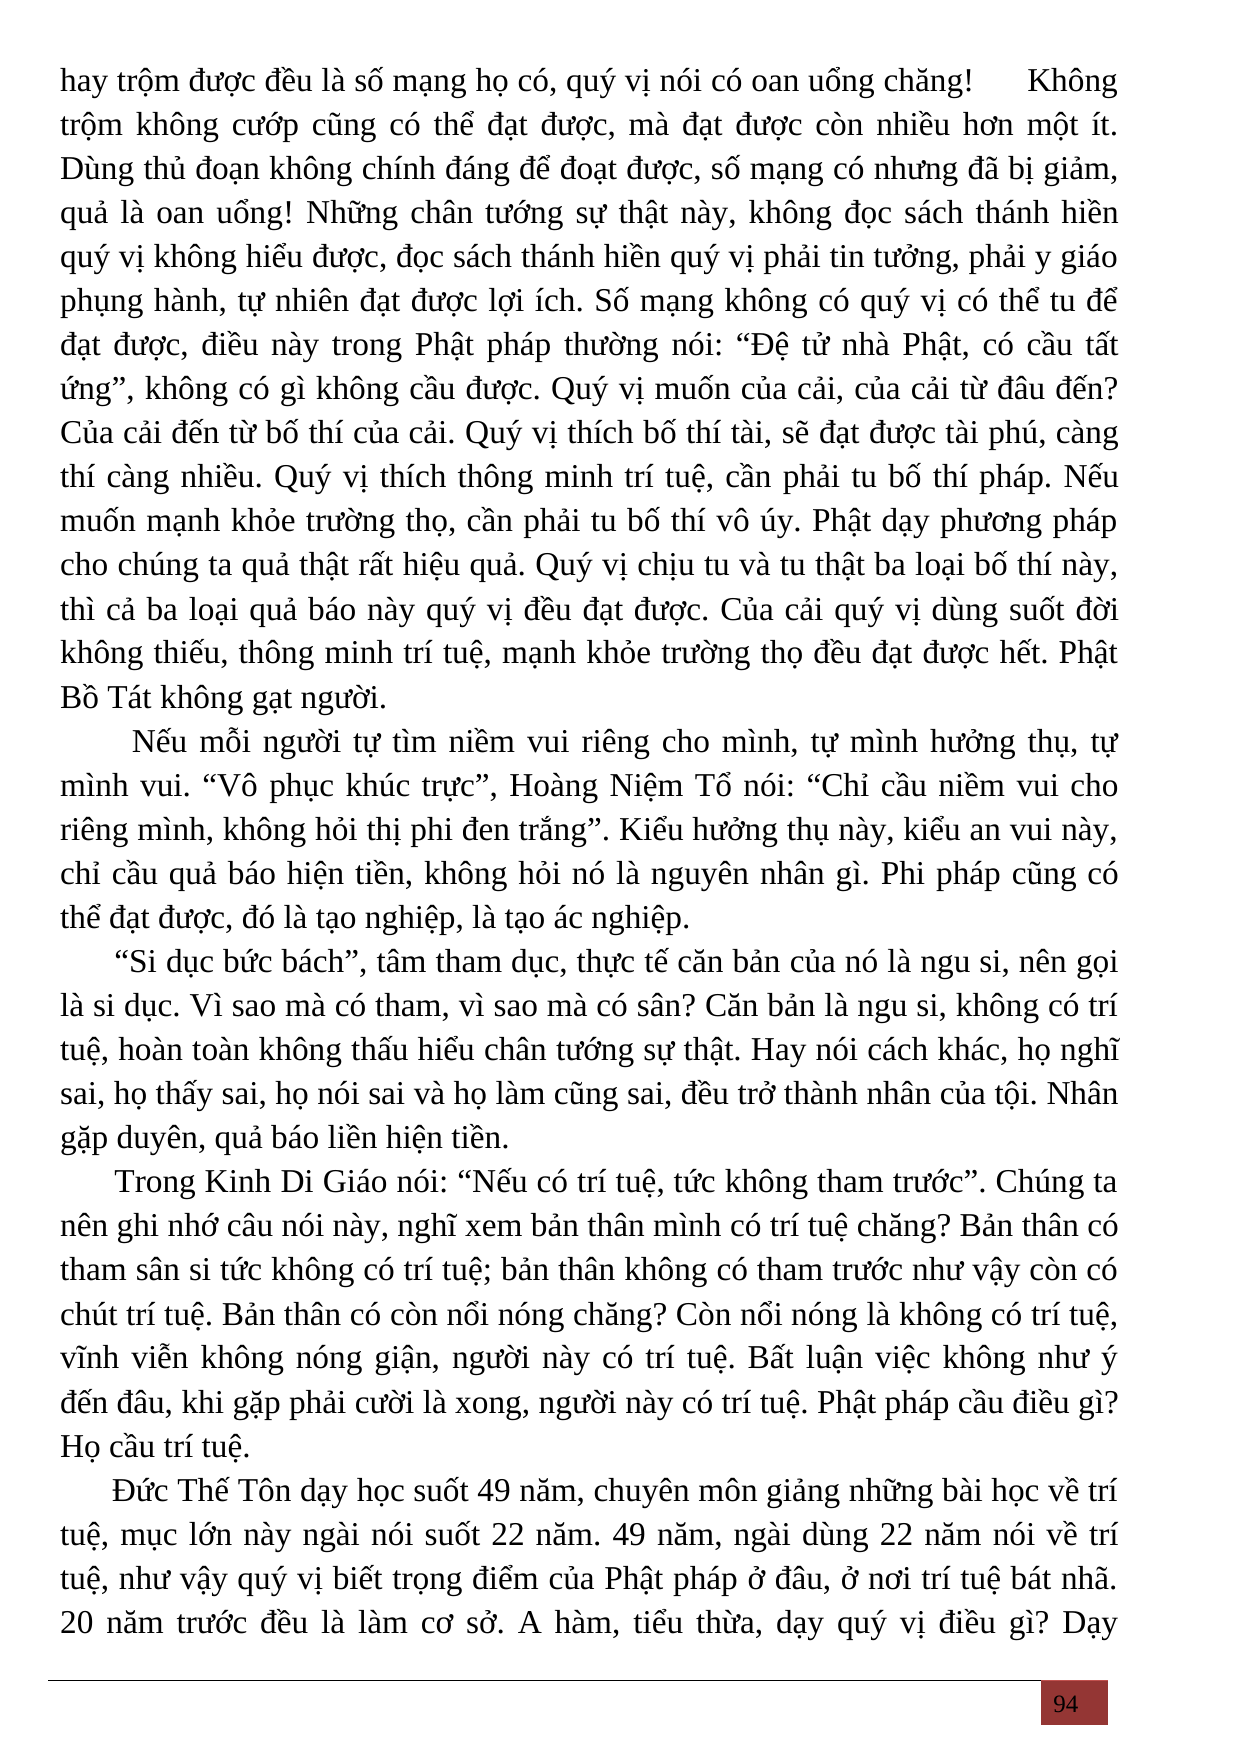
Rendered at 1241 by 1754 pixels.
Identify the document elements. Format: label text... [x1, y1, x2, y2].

text “Si dục bức bách”, tâm tham dục, thực tế căn bản của nó là ngu si, nên gọi là si dục. Vì sao mà có tham, vì sao mà có sân? Căn bản là ngu si, không có trí tuệ, hoàn toàn không thấu hiểu chân tướng sự thật. Hay nói cách khác, họ nghĩ sai, họ thấy sai, họ nói sai và họ làm cũng sai, đều trở thành nhân của tội. Nhân gặp duyên, quả báo liền hiện tiền. [60, 941, 1120, 1156]
text Trong Kinh Di Giáo nói: “Nếu có trí tuệ, tức không tham trước”. Chúng ta nên ghi nhớ câu nói này, nghĩ xem bản thân mình có trí tuệ chăng? Bản thân có tham sân si tức không có trí tuệ; bản thân không có tham trước như vậy còn có chút trí tuệ. Bản thân có còn nổi nóng chăng? Còn nổi nóng là không có trí tuệ, vĩnh viễn không nóng giận, người này có trí tuệ. Bất luận việc không như ý đến đâu, khi gặp phải cười là xong, người này có trí tuệ. Phật pháp cầu điều gì? Họ cầu trí tuệ. [60, 1162, 1120, 1464]
text Nếu mỗi người tự tìm niềm vui riêng cho mình, tự mình hưởng thụ, tự mình vui. “Vô phục khúc trực”, Hoàng Niệm Tổ nói: “Chỉ cầu niềm vui cho riêng mình, không hỏi thị phi đen trắng”. Kiểu hưởng thụ này, kiểu an vui này, chỉ cầu quả báo hiện tiền, không hỏi nó là nguyên nhân gì. Phi pháp cũng có thể đạt được, đó là tạo nghiệp, là tạo ác nghiệp. [60, 721, 1120, 936]
